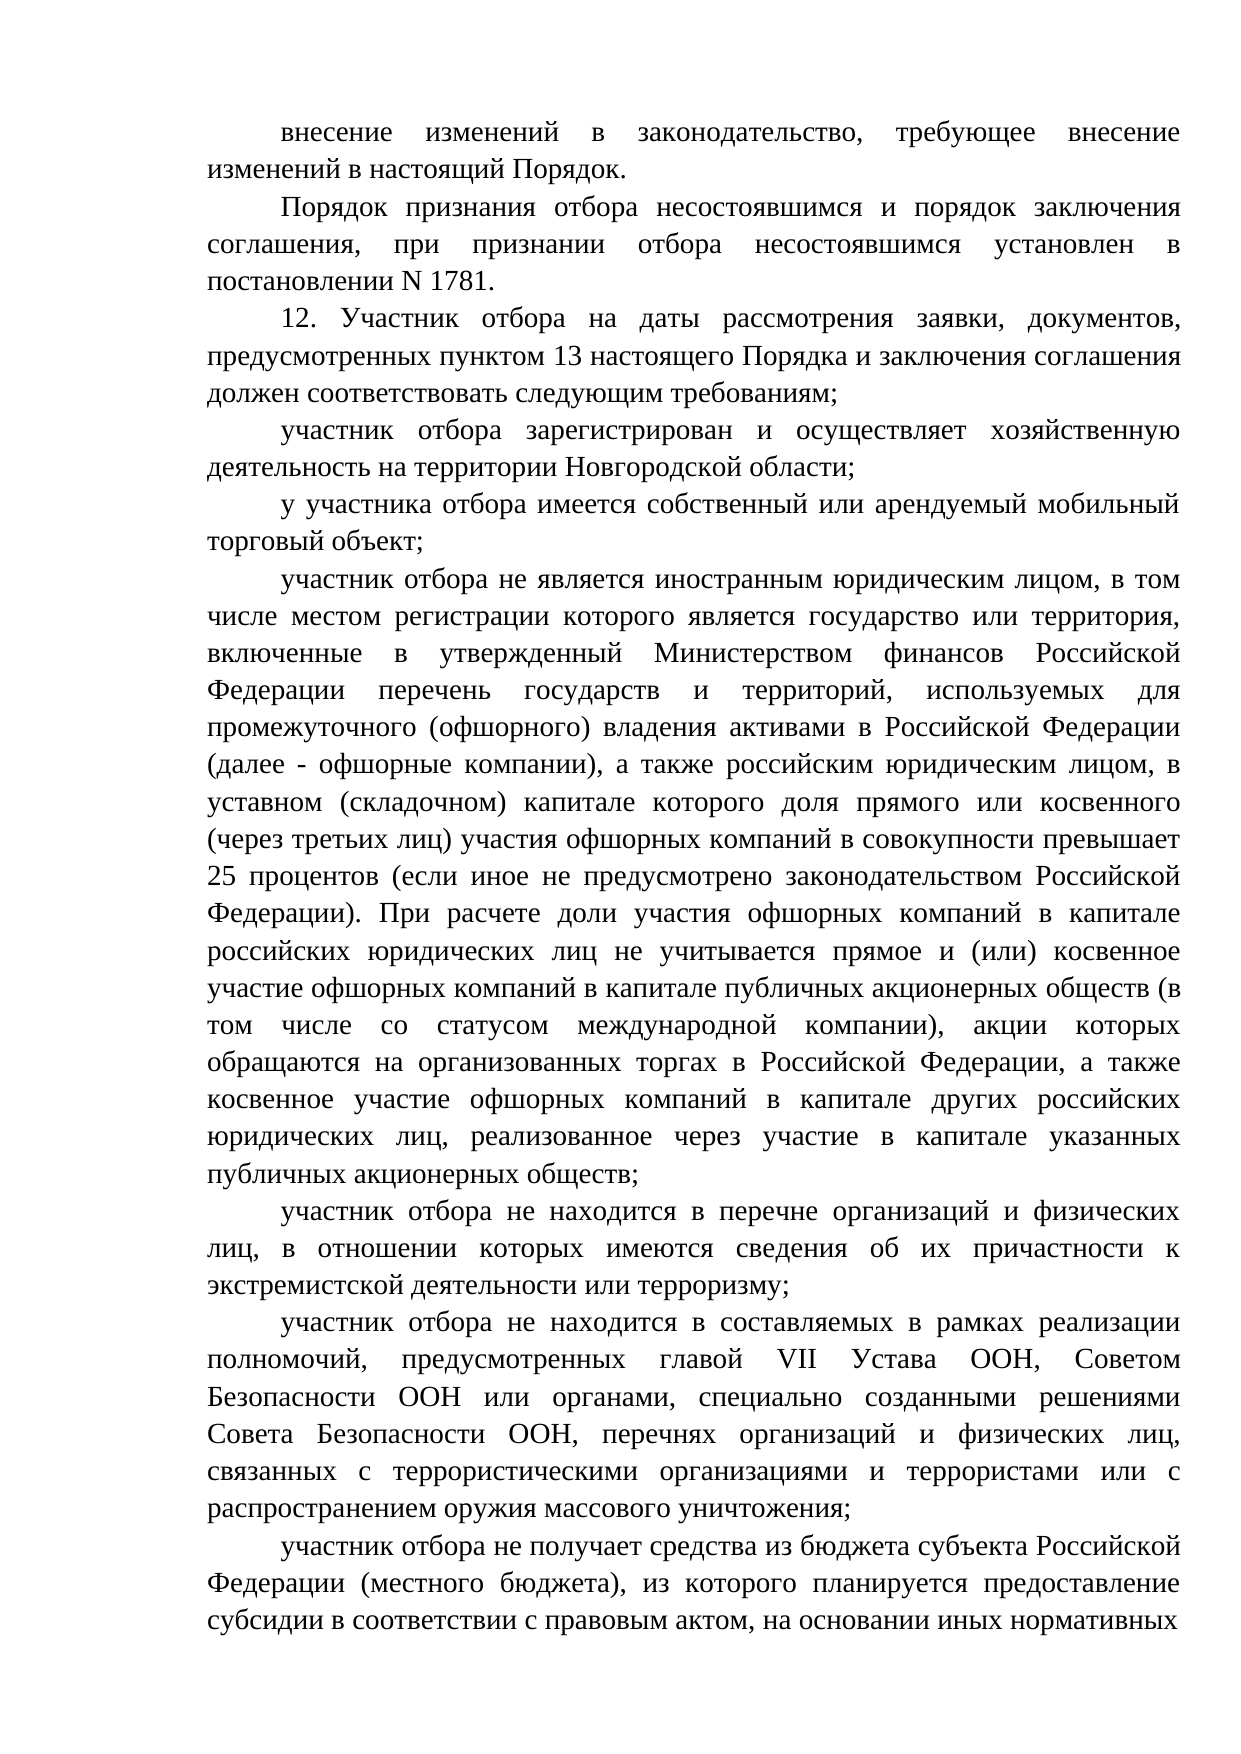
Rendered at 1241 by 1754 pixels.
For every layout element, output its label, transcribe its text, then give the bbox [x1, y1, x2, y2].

text внесение изменений в законодательство, требующее внесение изменений в настоящий Порядок. [207, 114, 1181, 185]
text Порядок признания отбора несостоявшимся и порядок заключения соглашения, при признании отбора несостоявшимся установлен в постановлении N 1781. [207, 189, 1182, 297]
text у участника отбора имеется собственный или арендуемый мобильный торговый объект; [207, 486, 1181, 557]
text участник отбора зарегистрирован и осуществляет хозяйственную деятельность на территории Новгородской области; [207, 412, 1181, 483]
text участник отбора не находится в перечне организаций и физических лиц, в отношении которых имеются сведения об их причастности к экстремистской деятельности или терроризму; [207, 1193, 1181, 1301]
text участник отбора не находится в составляемых в рамках реализации полномочий, предусмотренных главой VII Устава ООН, Советом Безопасности ООН или органами, специально созданными решениями Совета Безопасности ООН, перечнях организаций и физических лиц, связанных с террористическими организациями и террористами или с распространением оружия массового уничтожения; [207, 1304, 1182, 1524]
list Участник отбора на даты рассмотрения заявки, документов, предусмотренных пунктом 13 настоящего Порядка и заключения соглашения должен соответствовать следующим требованиям; [207, 300, 1182, 408]
text участник отбора не получает средства из бюджета субъекта Российской Федерации (местного бюджета), из которого планируется предоставление субсидии в соответствии с правовым актом, на основании иных нормативных [207, 1528, 1181, 1636]
text участник отбора не является иностранным юридическим лицом, в том числе местом регистрации которого является государство или территория, включенные в утвержденный Министерством финансов Российской Федерации перечень государств и территорий, используемых для промежуточного (офшорного) владения активами в Российской Федерации (далее - офшорные компании), а также российским юридическим лицом, в уставном (складочном) капитале которого доля прямого или косвенного (через третьих лиц) участия офшорных компаний в совокупности превышает 25 процентов (если иное не предусмотрено законодательством Российской Федерации). При расчете доли участия офшорных компаний в капитале российских юридических лиц не учитывается прямое и (или) косвенное участие офшорных компаний в капитале публичных акционерных обществ (в том числе со статусом международной компании), акции которых обращаются на организованных торгах в Российской Федерации, а также косвенное участие офшорных компаний в капитале других российских юридических лиц, реализованное через участие в капитале указанных публичных акционерных обществ; [207, 561, 1181, 1189]
